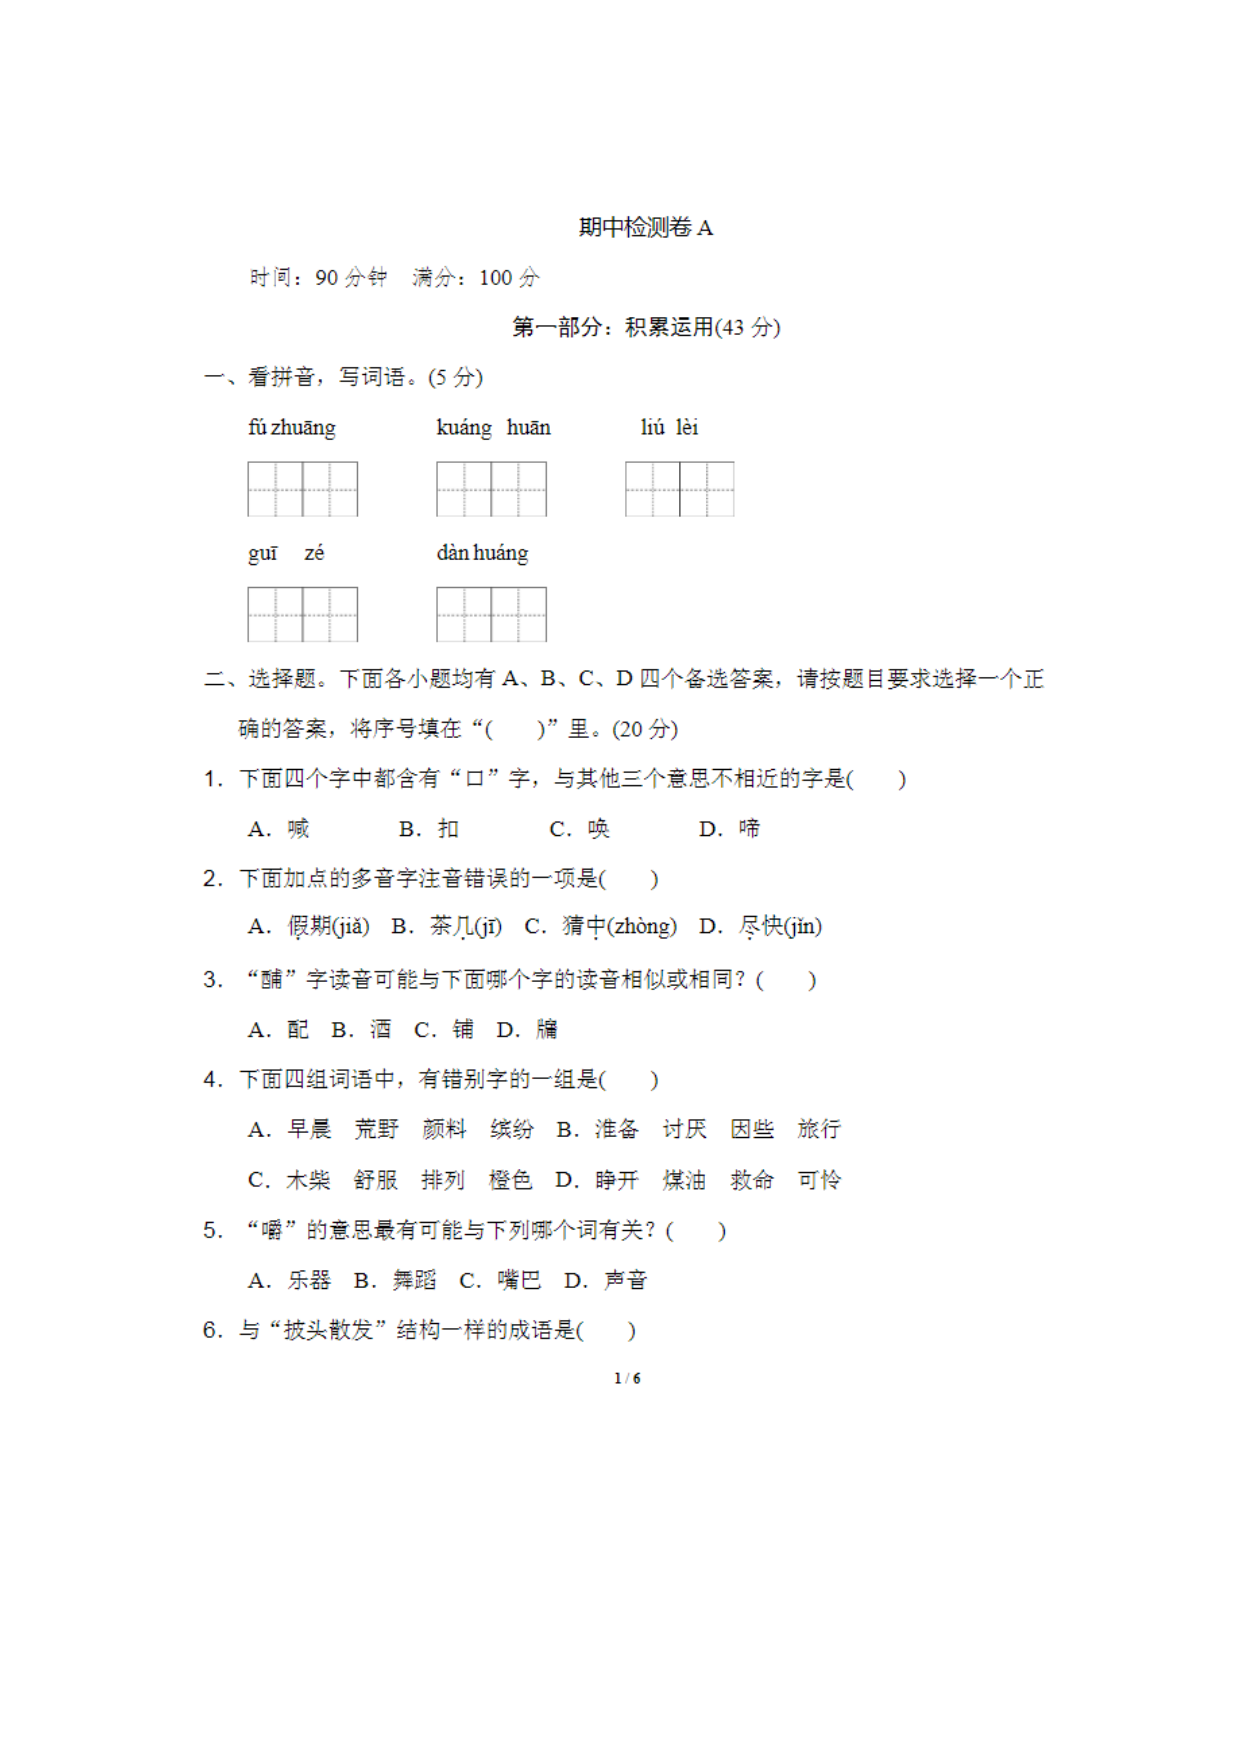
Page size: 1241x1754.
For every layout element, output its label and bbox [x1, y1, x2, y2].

picture [187, 162, 1053, 1412]
